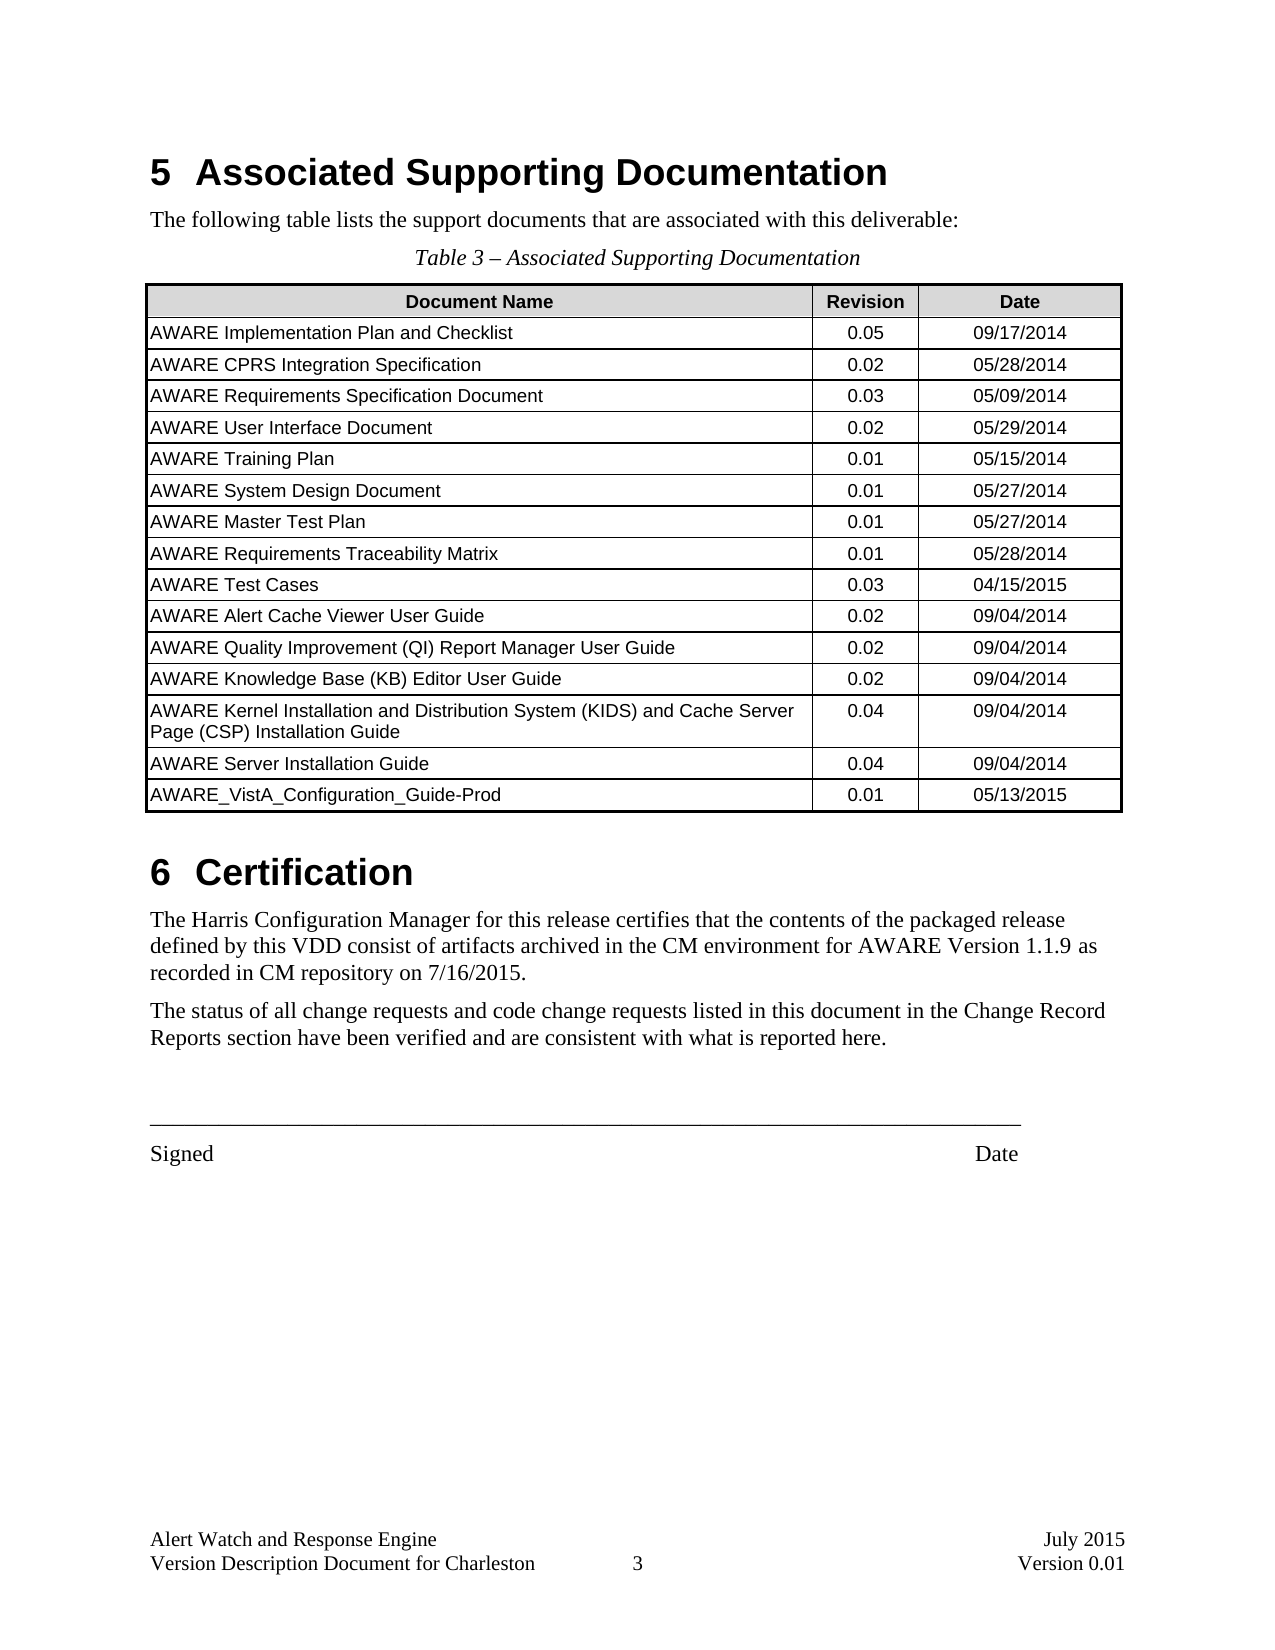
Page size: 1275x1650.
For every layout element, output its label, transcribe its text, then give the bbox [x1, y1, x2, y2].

table_cell 04/15/2015 [919, 570, 1120, 599]
table_cell AWARE Server Installation Guide [148, 748, 812, 778]
table_cell 05/15/2014 [919, 444, 1120, 474]
table_cell 0.04 [813, 696, 918, 747]
table_cell AWARE Requirements Specification Document [148, 381, 812, 411]
table_cell 0.01 [813, 507, 918, 537]
text Signed Date [150, 1141, 1125, 1167]
table_cell 09/17/2014 [919, 318, 1120, 348]
table_cell AWARE Training Plan [148, 444, 812, 474]
table_cell 05/09/2014 [919, 381, 1120, 411]
table_cell 0.04 [813, 748, 918, 778]
table_cell AWARE Kernel Installation and Distribution System (KIDS) and Cache Server Page (CSP) Installation Guide [148, 696, 812, 747]
table_cell 05/13/2015 [919, 780, 1120, 810]
table_cell 09/04/2014 [919, 696, 1120, 747]
table_cell 0.03 [813, 570, 918, 599]
table_cell AWARE_VistA_Configuration_Guide-Prod [148, 780, 812, 810]
table_cell AWARE Master Test Plan [148, 507, 812, 537]
table_cell 0.02 [813, 664, 918, 694]
table_cell AWARE User Interface Document [148, 412, 812, 442]
subtitle Associated Supporting Documentation [150, 150, 1125, 193]
table_cell 09/04/2014 [919, 601, 1120, 631]
table_cell 09/04/2014 [919, 664, 1120, 694]
table_cell AWARE Alert Cache Viewer User Guide [148, 601, 812, 631]
table_cell AWARE CPRS Integration Specification [148, 350, 812, 379]
table_cell AWARE Test Cases [148, 570, 812, 599]
table_cell AWARE Knowledge Base (KB) Editor User Guide [148, 664, 812, 694]
text ____________________________________________________________________________ [150, 1102, 1125, 1128]
text The Harris Configuration Manager for this release certifies that the contents of the packaged release defined by this VDD consist of artifacts archived in the CM environment for AWARE Version 1.1.9 as recorded in CM repository on 7/16/2015. [150, 906, 1125, 985]
table_cell 05/27/2014 [919, 507, 1120, 537]
text The status of all change requests and code change requests listed in this document in the Change Record Reports section have been verified and are consistent with what is reported here. [150, 998, 1125, 1050]
table_cell 0.01 [813, 475, 918, 505]
table_cell 0.03 [813, 381, 918, 411]
table_cell 05/29/2014 [919, 412, 1120, 442]
table_cell 0.02 [813, 350, 918, 379]
table_header Revision [813, 286, 918, 316]
table_cell AWARE Requirements Traceability Matrix [148, 538, 812, 568]
table_cell 05/27/2014 [919, 475, 1120, 505]
table_cell 0.01 [813, 444, 918, 474]
table_cell 0.02 [813, 633, 918, 662]
subtitle Certification [150, 850, 1125, 893]
table_cell 0.01 [813, 780, 918, 810]
table_cell AWARE System Design Document [148, 475, 812, 505]
table_header Document Name [148, 286, 812, 316]
table_cell 05/28/2014 [919, 538, 1120, 568]
table_header Date [919, 286, 1120, 316]
table_cell 09/04/2014 [919, 633, 1120, 662]
table_cell AWARE Implementation Plan and Checklist [148, 318, 812, 348]
table_cell 0.01 [813, 538, 918, 568]
text The following table lists the support documents that are associated with this deliverable: [150, 206, 1125, 232]
table_cell 0.05 [813, 318, 918, 348]
table_cell 0.02 [813, 412, 918, 442]
table_cell 09/04/2014 [919, 748, 1120, 778]
table_cell 0.02 [813, 601, 918, 631]
table_cell AWARE Quality Improvement (QI) Report Manager User Guide [148, 633, 812, 662]
table_cell 05/28/2014 [919, 350, 1120, 379]
